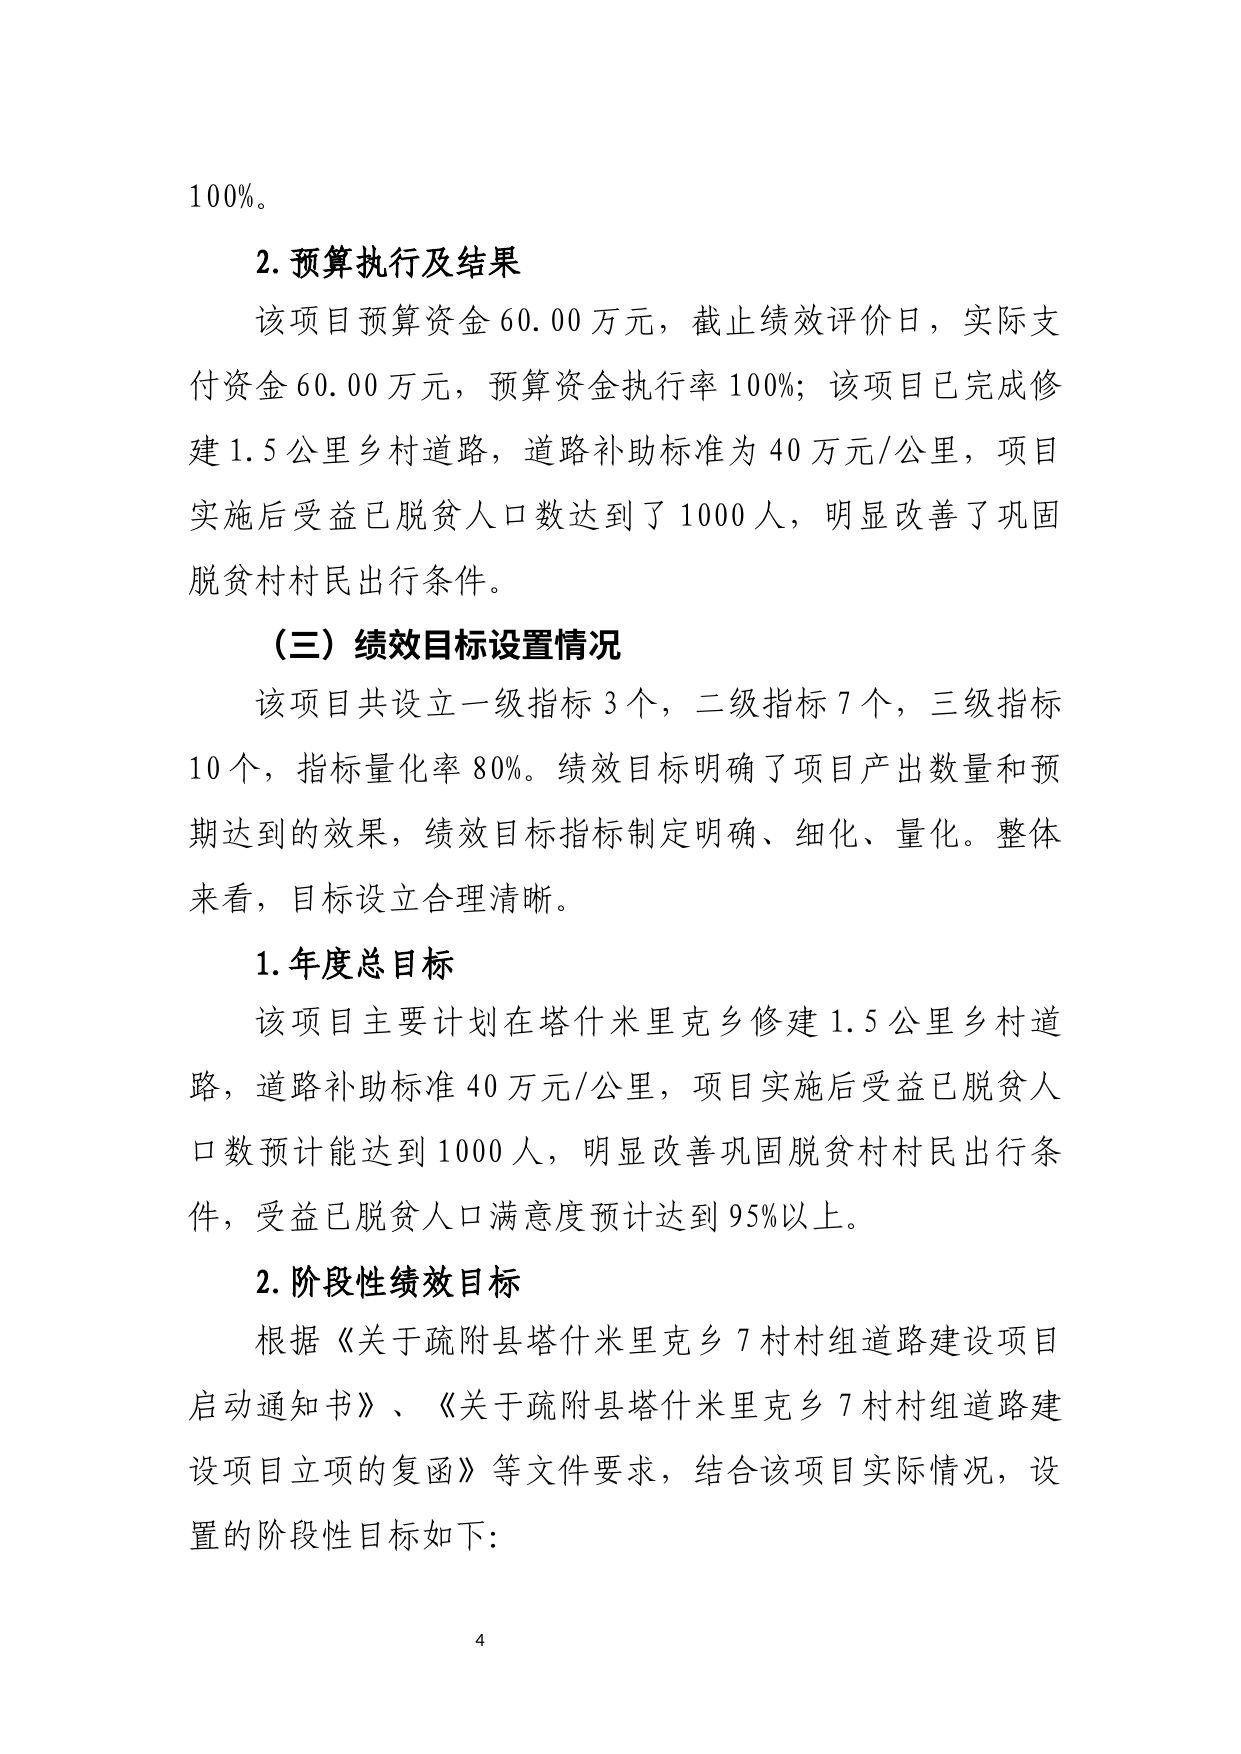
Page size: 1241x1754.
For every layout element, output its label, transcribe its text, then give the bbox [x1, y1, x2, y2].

text 该项目主要计划在塔什米里克乡修建1.5公里乡村道路，道路补助标准40万元/公里，项目实施后受益已脱贫人口数预计能达到1000人，明显改善巩固脱贫村村民出行条件，受益已脱贫人口满意度预计达到95%以上。 [187, 987, 1063, 1247]
text 该项目共设立一级指标3个，二级指标7个，三级指标10个，指标量化率80%。绩效目标明确了项目产出数量和预期达到的效果，绩效目标指标制定明确、细化、量化。整体来看，目标设立合理清晰。 [187, 669, 1063, 929]
list 2.预算执行及结果 [187, 227, 1063, 285]
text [187, 162, 1063, 227]
text 根据《关于疏附县塔什米里克乡7村村组道路建设项目启动通知书》、《关于疏附县塔什米里克乡7村村组道路建设项目立项的复函》等文件要求，结合该项目实际情况，设置的阶段性目标如下： [187, 1305, 1063, 1565]
text 该项目预算资金60.00万元，截止绩效评价日，实际支付资金60.00万元，预算资金执行率100%；该项目已完成修建1.5公里乡村道路，道路补助标准为40万元/公里，项目实施后受益已脱贫人口数达到了1000人，明显改善了巩固脱贫村村民出行条件。 [187, 285, 1063, 610]
list （三）绩效目标设置情况 [187, 610, 1063, 669]
list 2.阶段性绩效目标 [187, 1247, 1063, 1305]
list 1.年度总目标 [187, 929, 1063, 987]
